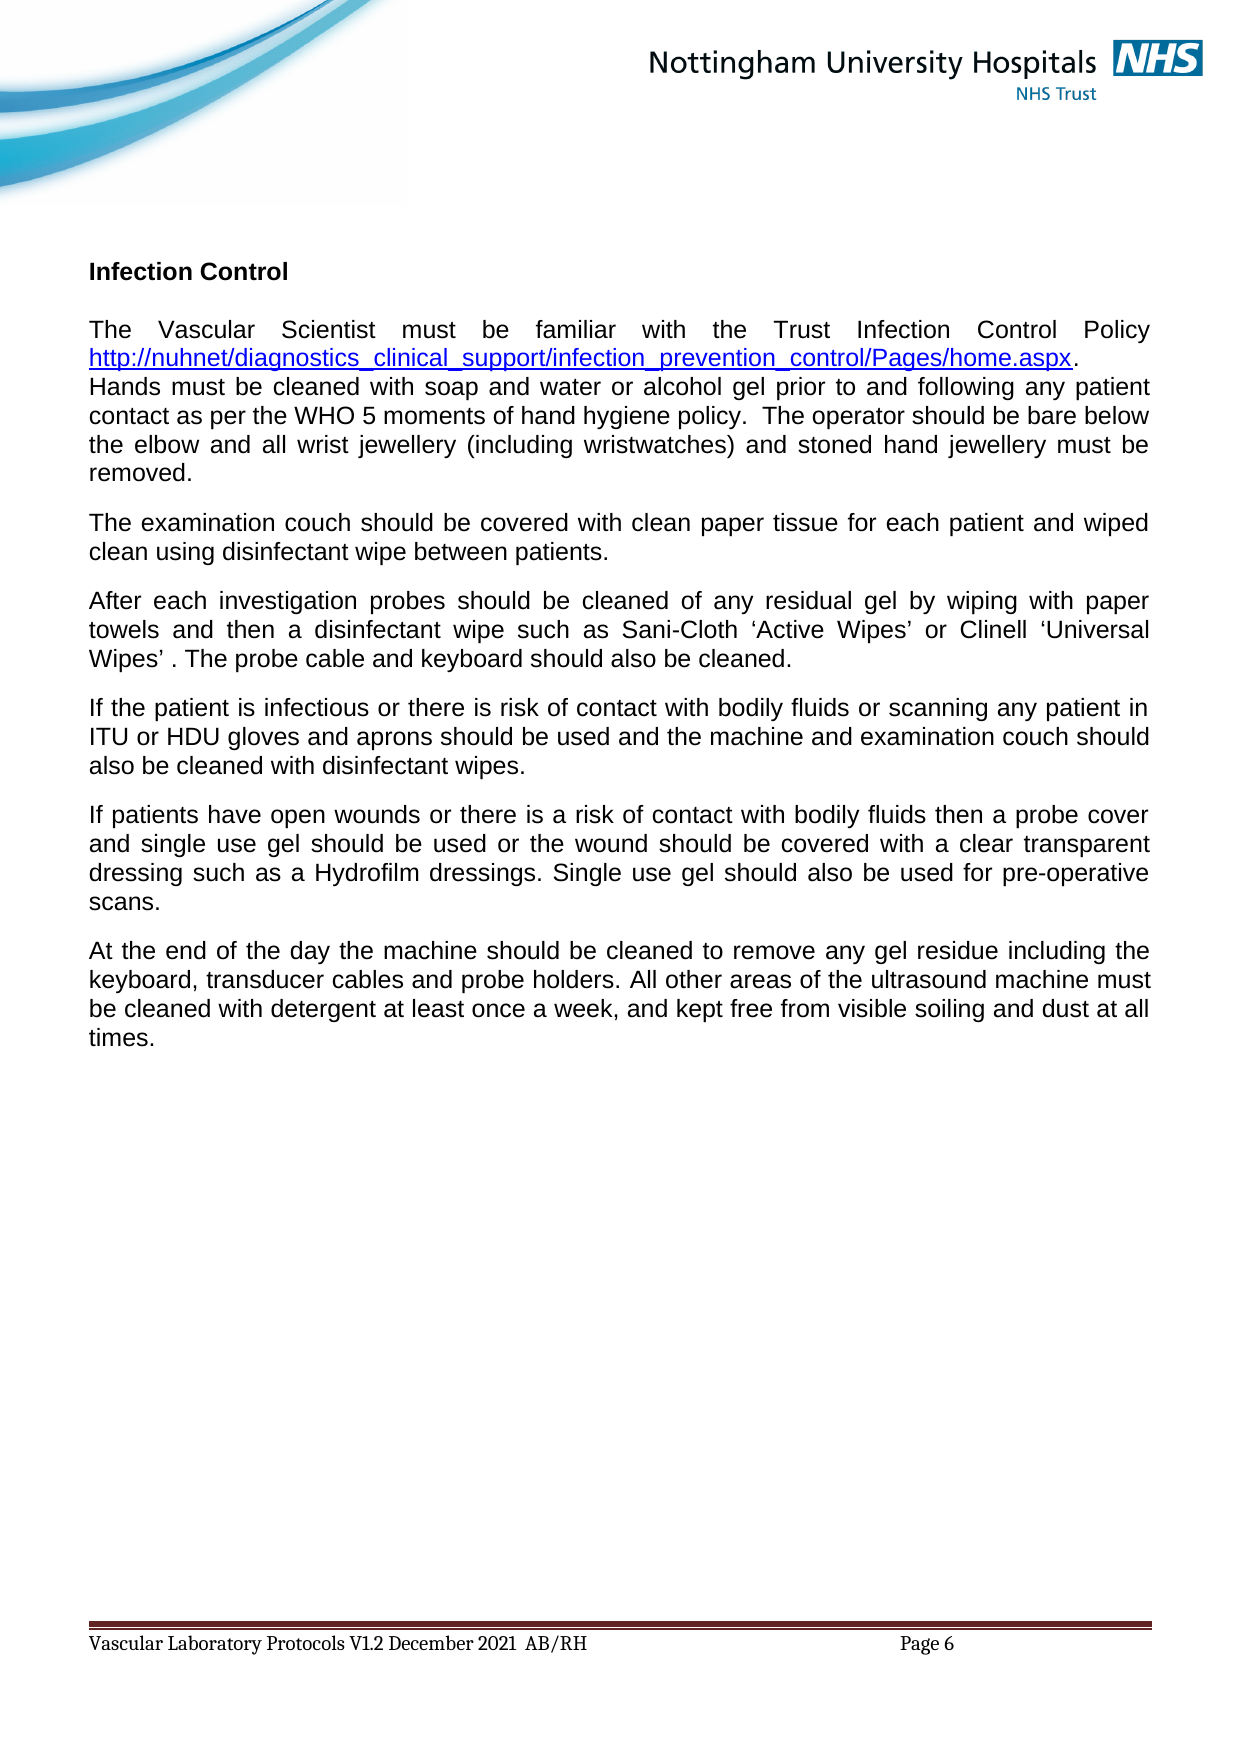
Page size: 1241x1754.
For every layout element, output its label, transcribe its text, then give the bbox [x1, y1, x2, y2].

subtitle Infection Control [89, 257, 1152, 286]
text The examination couch should be covered with clean paper tissue for each patient and wiped clean using disinfectant wipe between patients. [89, 508, 1152, 565]
text After each investigation probes should be cleaned of any residual gel by wiping with paper towels and then a disinfectant wipe such as Sani-Cloth ‘Active Wipes’ or Clinell ‘Universal Wipes’ . The probe cable and keyboard should also be cleaned. [89, 586, 1152, 672]
text If patients have open wounds or there is a risk of contact with bodily fluids then a probe cover and single use gel should be used or the wound should be covered with a clear transparent dressing such as a Hydrofilm dressings. Single use gel should also be used for pre-operative scans. [89, 800, 1152, 915]
text The Vascular Scientist must be familiar with the Trust Infection Control Policy http://nuhnet/diagnostics_clinical_support/infection_prevention_control/Pages/home.aspx. Hands must be cleaned with soap and water or alcohol gel prior to and following any patient contact as per the WHO 5 moments of hand hygiene policy. The operator should be bare below the elbow and all wrist jewellery (including wristwatches) and stoned hand jewellery must be removed. [89, 314, 1152, 487]
picture [645, 30, 1212, 106]
text At the end of the day the machine should be cleaned to remove any gel residue including the keyboard, transducer cables and probe holders. All other areas of the ultrasound machine must be cleaned with detergent at least once a week, and kept free from visible soiling and dust at all times. [89, 936, 1152, 1051]
picture [0, 0, 408, 206]
text If the patient is infectious or there is risk of contact with bodily fluids or scanning any patient in ITU or HDU gloves and aprons should be used and the machine and examination couch should also be cleaned with disinfectant wipes. [89, 693, 1152, 779]
